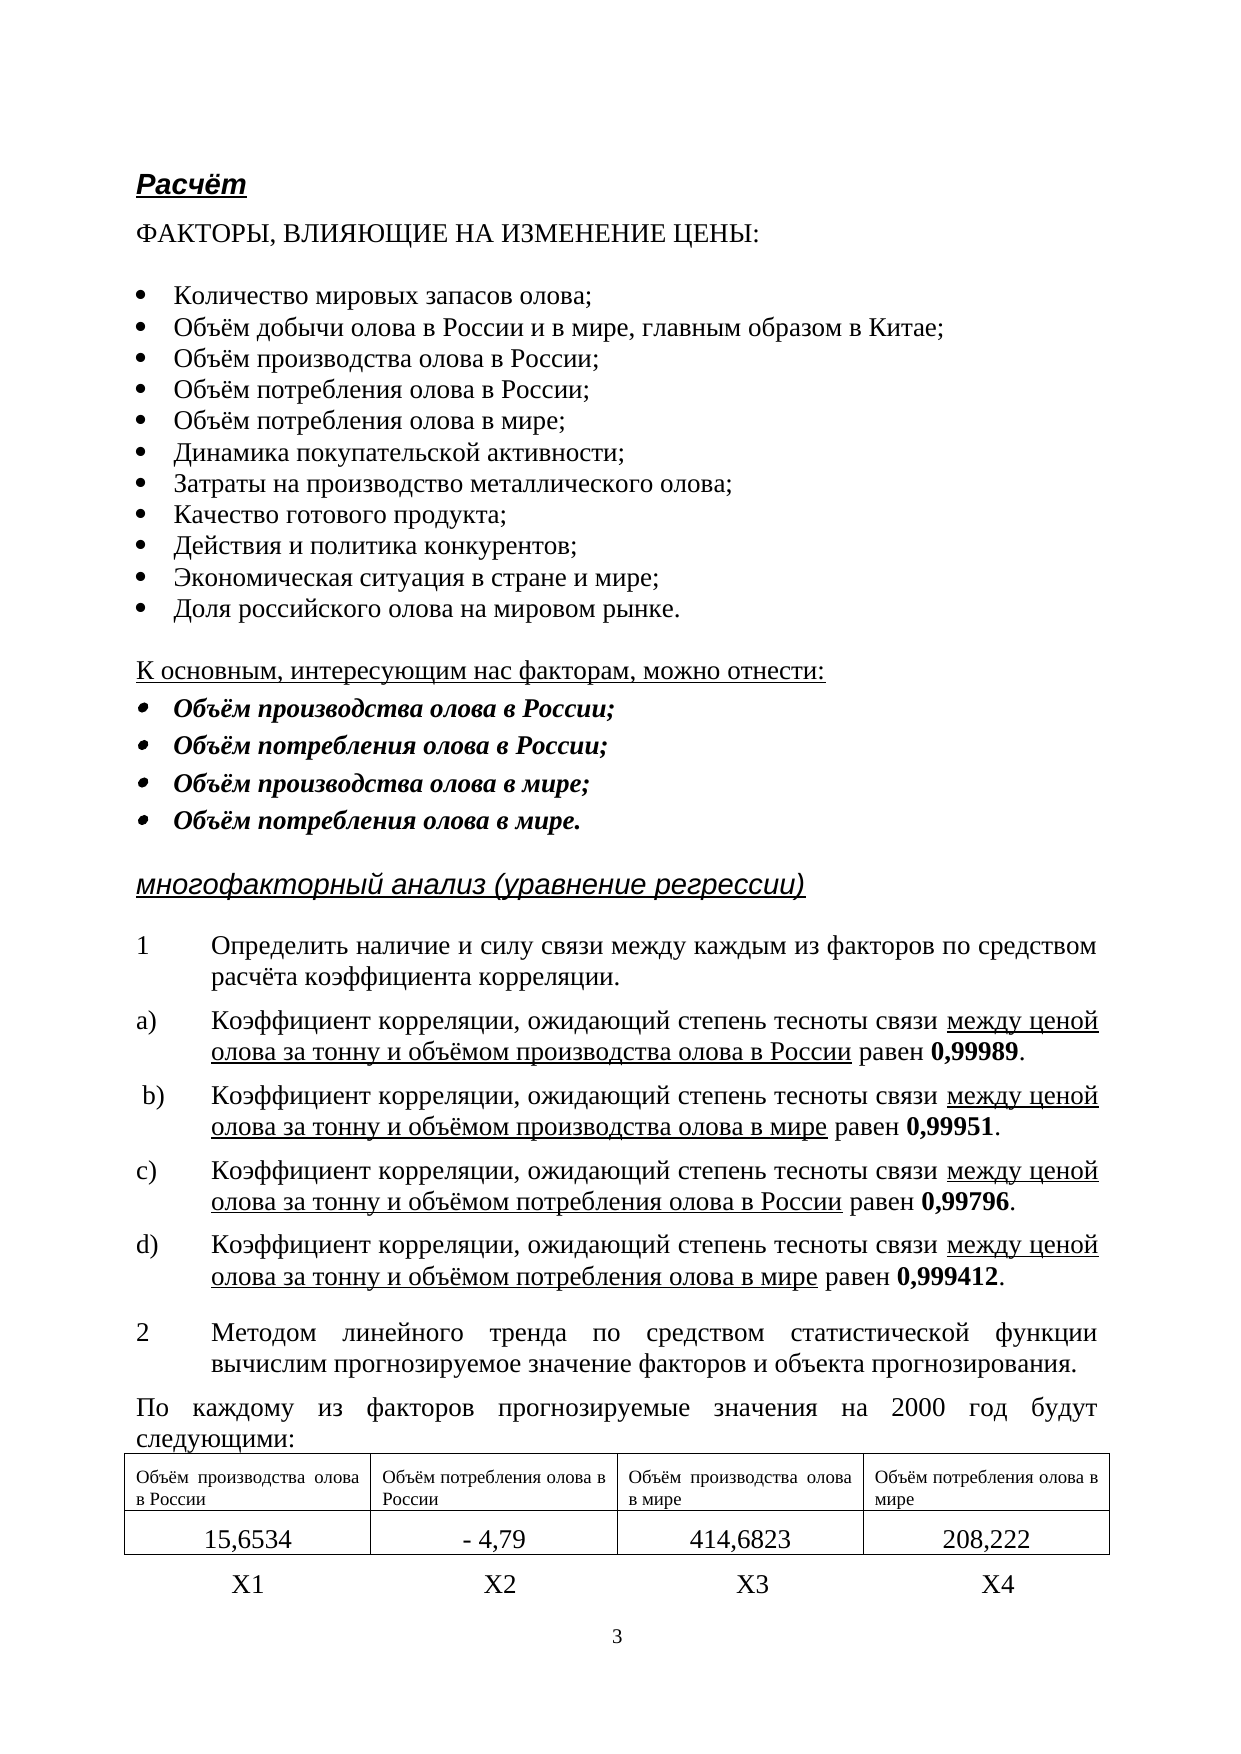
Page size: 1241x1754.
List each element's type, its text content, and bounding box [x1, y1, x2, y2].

table_cell 208,222 [864, 1511, 1109, 1554]
text Расчёт [136, 167, 1098, 201]
list Затраты на производство металлического олова; [136, 467, 1098, 498]
text c) Коэффициент корреляции, ожидающий степень тесноты связи между ценой олова за тонну и объёмом потребления олова в России равен 0,99796. [136, 1154, 1098, 1216]
list Объём производства олова в мире; [136, 767, 1098, 798]
text b) Коэффициент корреляции, ожидающий степень тесноты связи между ценой олова за тонну и объёмом производства олова в мире равен 0,99951. [142, 1079, 1098, 1141]
list Количество мировых запасов олова; [136, 279, 1098, 311]
list Динамика покупательской активности; [136, 436, 1098, 467]
list Объём потребления олова в мире. [136, 804, 1098, 836]
list Методом линейного тренда по средством статистической функции вычислим прогнозируемое значение факторов и объекта прогнозирования. [136, 1316, 1098, 1378]
list Объём добычи олова в России и в мире, главным образом в Китае; [136, 311, 1098, 342]
list Определить наличие и силу связи между каждым из факторов по средством расчёта коэффициента корреляции. [136, 929, 1098, 992]
list Объём потребления олова в России; [136, 729, 1098, 761]
list Объём производства олова в России; [136, 342, 1098, 373]
table_cell - 4,79 [371, 1511, 617, 1554]
list Качество готового продукта; [136, 498, 1098, 529]
text многофакторный анализ (уравнение регрессии) [136, 867, 1098, 900]
list Объём потребления олова в мире; [136, 404, 1098, 436]
table_header Объём потребления олова в мире [864, 1454, 1109, 1509]
table_header Объём производства олова в мире [618, 1454, 863, 1509]
list Объём потребления олова в России; [136, 373, 1098, 404]
table_cell 414,6823 [618, 1511, 863, 1554]
list Действия и политика конкурентов; [136, 529, 1098, 561]
table_header Объём потребления олова в России [371, 1454, 617, 1509]
table_header Объём производства олова в России [125, 1454, 370, 1509]
text ФАКТОРЫ, ВЛИЯЮЩИЕ НА ИЗМЕНЕНИЕ ЦЕНЫ: [136, 217, 1098, 248]
list Объём производства олова в России; [136, 692, 1098, 723]
list Коэффициент корреляции, ожидающий степень тесноты связи между ценой олова за тонну и объёмом потребления олова в мире равен 0,999412. [136, 1228, 1098, 1291]
text По каждому из факторов прогнозируемые значения на 2000 год будут следующими: [136, 1391, 1098, 1453]
list Доля российского олова на мировом рынке. [136, 592, 1098, 623]
list Экономическая ситуация в стране и мире; [136, 561, 1098, 592]
table_cell 15,6534 [125, 1511, 370, 1554]
text X1 X2 X3 X4 [136, 1568, 1098, 1599]
text К основным, интересующим нас факторам, можно отнести: [136, 654, 1098, 686]
text а) Коэффициент корреляции, ожидающий степень тесноты связи между ценой олова за тонну и объёмом производства олова в России равен 0,99989. [136, 1004, 1098, 1066]
